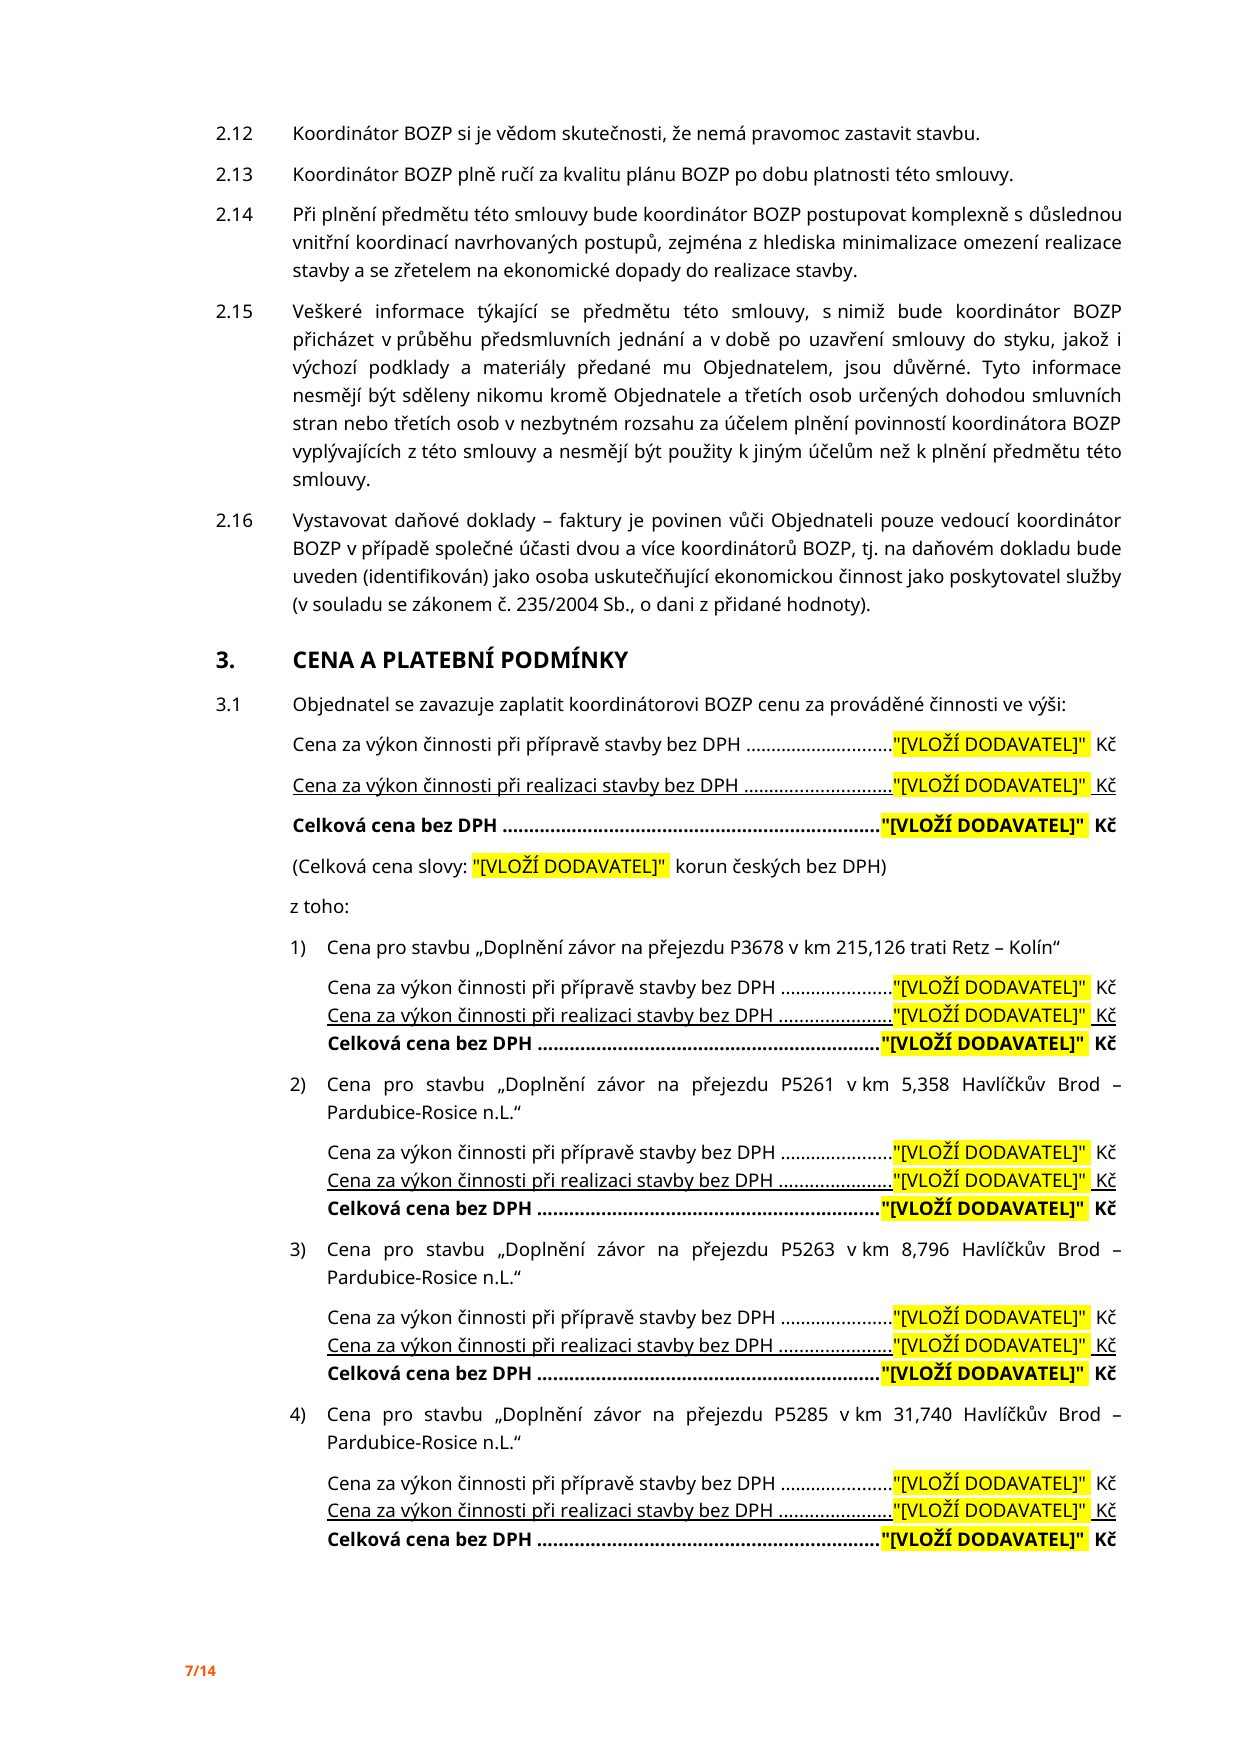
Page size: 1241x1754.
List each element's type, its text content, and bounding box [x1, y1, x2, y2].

list Cena za výkon činnosti při realizaci stavby bez DPH Kč [327, 1002, 1122, 1028]
text (Celková cena slovy: korun českých bez DPH) [670, 853, 1122, 878]
text Při plnění předmětu této smlouvy bude koordinátor BOZP postupovat komplexně s důslednou vnitřní koordinací navrhovaných postupů, zejména z hlediska minimalizace omezení realizace stavby a se zřetelem na ekonomické dopady do realizace stavby. [216, 202, 1122, 283]
list Cena za výkon činnosti při přípravě stavby bez DPH Kč [327, 974, 1122, 1000]
text (Celková cena slovy: korun českých bez DPH) [292, 853, 472, 878]
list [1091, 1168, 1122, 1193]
list Celková cena bez DPH Kč [327, 1196, 881, 1221]
list Cena pro stavbu „Doplnění závor na přejezdu P3678 v km 215,126 trati Retz – Kolín“ [289, 934, 1122, 959]
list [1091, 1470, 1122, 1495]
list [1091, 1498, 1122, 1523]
list Cena pro stavbu „Doplnění závor na přejezdu P5261 v km 5,358 Havlíčkův Brod – Pardubice-Rosice n.L.“ [289, 1071, 1122, 1124]
list Cena za výkon činnosti při realizaci stavby bez DPH Kč [327, 1498, 893, 1519]
list Cena pro stavbu „Doplnění závor na přejezdu P5263 v km 8,796 Havlíčkův Brod – Pardubice-Rosice n.L.“ [289, 1236, 1122, 1290]
text Celková cena bez DPH Kč [292, 812, 1122, 838]
text Vystavovat daňové doklady – faktury je povinen vůči Objednateli pouze vedoucí koordinátor BOZP v případě společné účasti dvou a více koordinátorů BOZP, tj. na daňovém dokladu bude uveden (identifikován) jako osoba uskutečňující ekonomickou činnost jako poskytovatel služby (v souladu se zákonem č. 235/2004 Sb., o dani z přidané hodnoty). [216, 507, 1122, 616]
list Cena za výkon činnosti při přípravě stavby bez DPH Kč [327, 1470, 893, 1495]
text Cena za výkon činnosti při přípravě stavby bez DPH Kč [292, 731, 893, 757]
text Cena za výkon činnosti při realizaci stavby bez DPH Kč [292, 772, 893, 794]
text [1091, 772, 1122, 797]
list Celková cena bez DPH Kč [327, 1361, 881, 1386]
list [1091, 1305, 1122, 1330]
list Cena za výkon činnosti při realizaci stavby bez DPH Kč [327, 1333, 893, 1354]
text Koordinátor BOZP si je vědom skutečnosti, že nemá pravomoc zastavit stavbu. [216, 121, 1122, 146]
list Celková cena bez DPH Kč [327, 1031, 881, 1056]
list Cena za výkon činnosti při přípravě stavby bez DPH Kč [327, 1139, 1122, 1165]
text Veškeré informace týkající se předmětu této smlouvy, s nimiž bude koordinátor BOZP přicházet v průběhu předsmluvních jednání a v době po uzavření smlouvy do styku, jakož i výchozí podklady a materiály předané mu Objednatelem, jsou důvěrné. Tyto informace nesmějí být sděleny nikomu kromě Objednatele a třetích osob určených dohodou smluvních stran nebo třetích osob v nezbytném rozsahu za účelem plnění povinností koordinátora BOZP vyplývajících z této smlouvy a nesmějí být použity k jiným účelům než k plnění předmětu této smlouvy. [216, 298, 1122, 492]
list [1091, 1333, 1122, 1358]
list Cena za výkon činnosti při realizaci stavby bez DPH Kč [327, 1168, 893, 1189]
text Koordinátor BOZP plně ručí za kvalitu plánu BOZP po dobu platnosti této smlouvy. [216, 161, 1122, 187]
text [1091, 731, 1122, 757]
text z toho: [289, 893, 1122, 919]
text CENA A PLATEBNÍ PODMÍNKY [216, 644, 1122, 675]
list Cena pro stavbu „Doplnění závor na přejezdu P5285 v km 31,740 Havlíčkův Brod – Pardubice-Rosice n.L.“ [289, 1401, 1122, 1455]
list Objednatel se zavazuje zaplatit koordinátorovi BOZP cenu za prováděné činnosti ve výši: [216, 691, 1122, 716]
list Cena za výkon činnosti při přípravě stavby bez DPH Kč [327, 1305, 893, 1330]
list Celková cena bez DPH Kč [327, 1526, 881, 1551]
